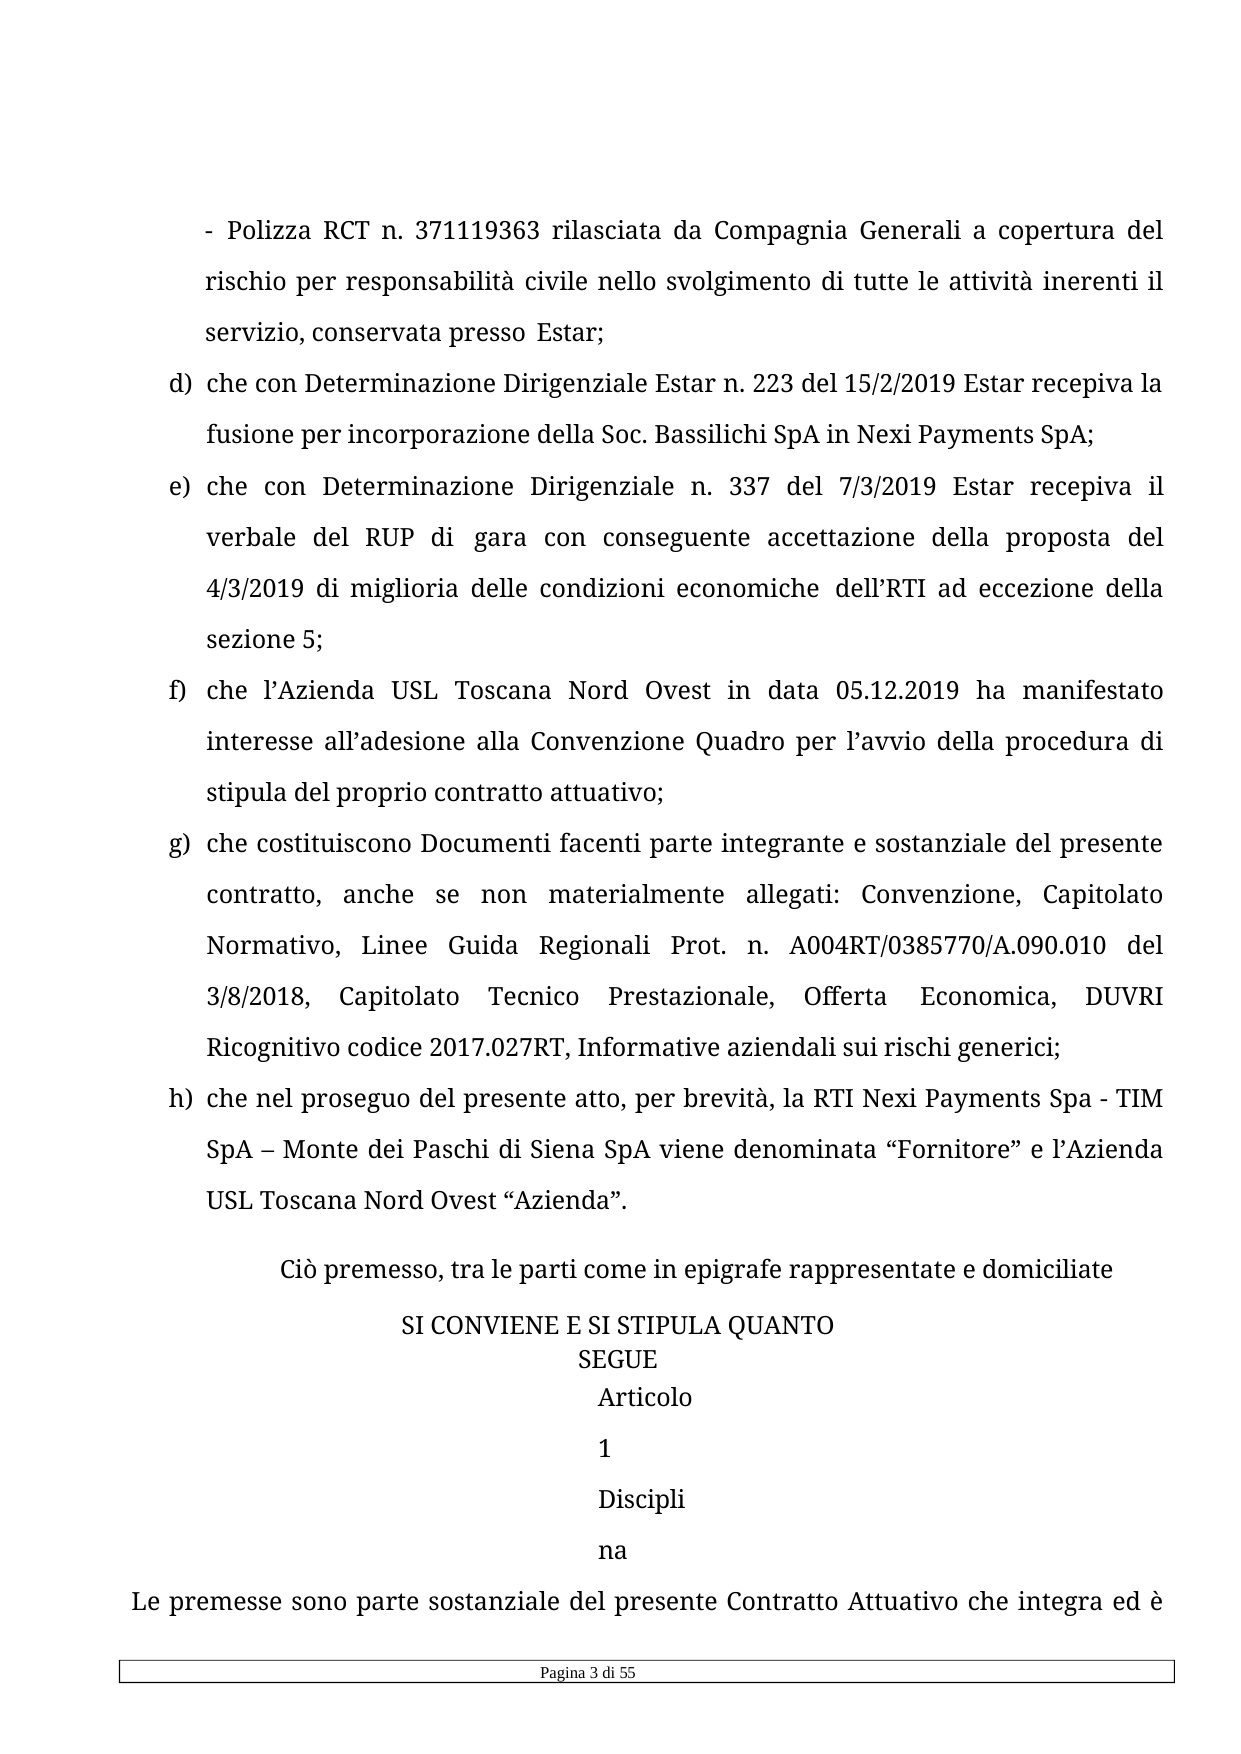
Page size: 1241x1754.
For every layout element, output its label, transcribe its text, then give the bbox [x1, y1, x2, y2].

text Ciò premesso, tra le parti come in epigrafe rappresentate e domiciliate [279, 1252, 1186, 1286]
list Polizza RCT n. 371119363 rilasciata da Compagnia Generali a copertura del rischio per responsabilità civile nello svolgimento di tutte le attività inerenti il servizio, conservata presso Estar; [205, 213, 1163, 349]
list che costituiscono Documenti facenti parte integrante e sostanziale del presente contratto, anche se non materialmente allegati: Convenzione, Capitolato Normativo, Linee Guida Regionali Prot. n. A004RT/0385770/A.090.010 del 3/8/2018, Capitolato Tecnico Prestazionale, Offerta Economica, DUVRI Ricognitivo codice 2017.027RT, Informative aziendali sui rischi generici; [169, 826, 1164, 1064]
list che con Determinazione Dirigenziale n. 337 del 7/3/2019 Estar recepiva il verbale del RUP di gara con conseguente accettazione della proposta del 4/3/2019 di miglioria delle condizioni economiche dell’RTI ad eccezione della sezione 5; [169, 468, 1164, 655]
list che l’Azienda USL Toscana Nord Ovest in data 05.12.2019 ha manifestato interesse all’adesione alla Convenzione Quadro per l’avvio della procedura di stipula del proprio contratto attuativo; [169, 672, 1164, 808]
list che nel proseguo del presente atto, per brevità, la RTI Nexi Payments Spa - TIM SpA – Monte dei Paschi di Siena SpA viene denominata “Fornitore” e l’Azienda USL Toscana Nord Ovest “Azienda”. [169, 1081, 1163, 1217]
text Articolo 1 Disciplina [598, 1379, 697, 1567]
text SI CONVIENE E SI STIPULA QUANTO SEGUE [360, 1308, 876, 1376]
list che con Determinazione Dirigenziale Estar n. 223 del 15/2/2019 Estar recepiva la fusione per incorporazione della Soc. Bassilichi SpA in Nexi Payments SpA; [169, 366, 1163, 451]
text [131, 1584, 1164, 1618]
